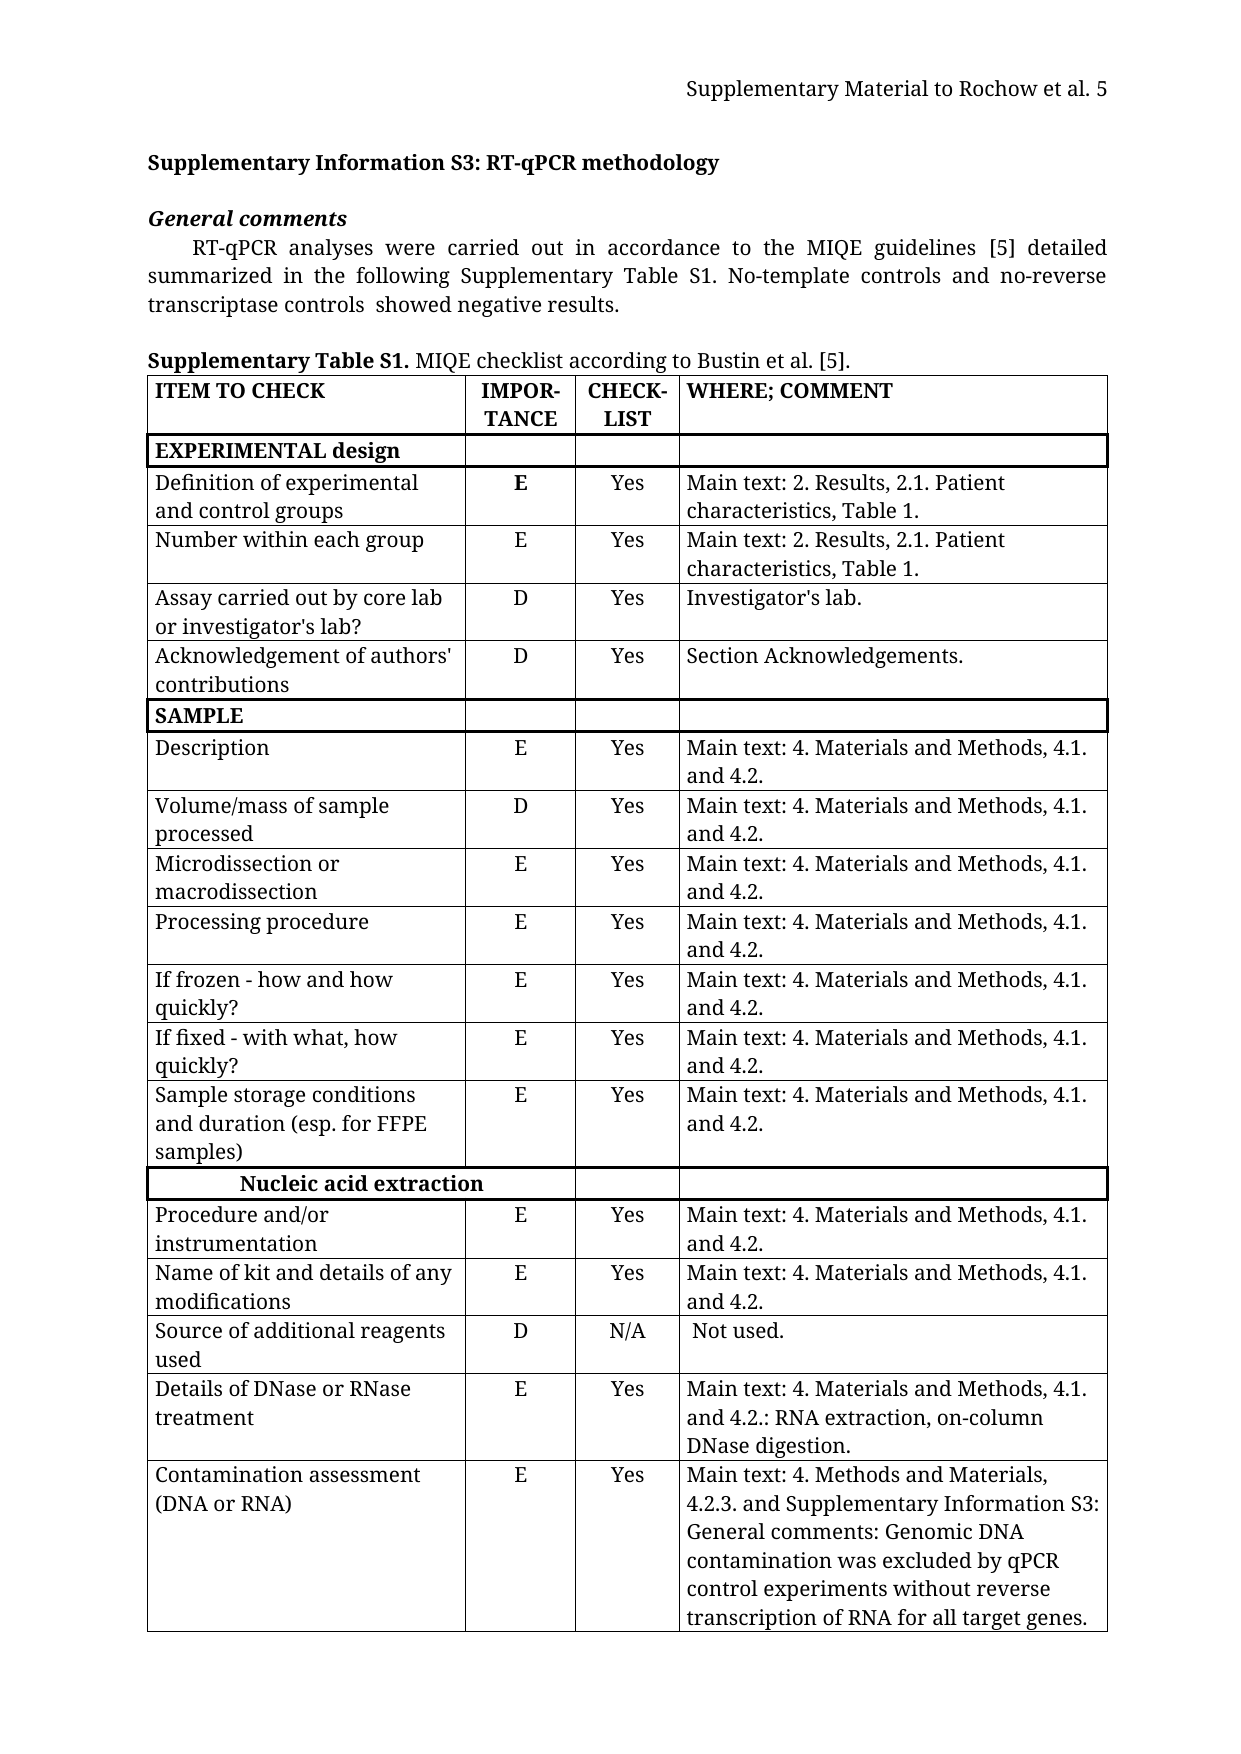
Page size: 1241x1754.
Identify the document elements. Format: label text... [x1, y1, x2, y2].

table_cell [466, 701, 575, 730]
table_cell Yes [576, 584, 679, 640]
table_cell E [466, 965, 575, 1022]
table_cell E [466, 907, 575, 964]
table_cell Main text: 4. Materials and Methods, 4.1. and 4.2. [680, 1023, 1107, 1079]
table_cell Yes [576, 468, 679, 524]
table_cell Main text: 4. Materials and Methods, 4.1. and 4.2. [680, 733, 1107, 790]
table_cell Main text: 4. Materials and Methods, 4.1. and 4.2. [680, 965, 1107, 1022]
table_cell E [466, 1023, 575, 1079]
table_cell Yes [576, 1259, 679, 1315]
table_cell Main text: 2. Results, 2.1. Patient characteristics, Table 1. [680, 468, 1107, 524]
table_cell Main text: 4. Materials and Methods, 4.1. and 4.2. [680, 1201, 1107, 1257]
table_cell E [466, 1374, 575, 1459]
table_cell [680, 436, 1106, 464]
table_header IMPOR-TANCE [466, 376, 575, 433]
table_cell [576, 1169, 679, 1197]
table_cell E [466, 1081, 575, 1166]
table_cell E [466, 526, 575, 582]
table_cell Nucleic acid extraction [149, 1169, 575, 1197]
table_cell Assay carried out by core lab or investigator's lab? [148, 584, 465, 640]
table_cell Volume/mass of sample processed [148, 791, 465, 848]
table_header WHERE; COMMENT [680, 376, 1107, 433]
table_cell Microdissection or macrodissection [148, 849, 465, 906]
table_cell Yes [576, 965, 679, 1022]
table_cell Yes [576, 1081, 679, 1166]
text Supplementary Information S3: RT-qPCR methodology [148, 148, 1107, 176]
table_cell Yes [576, 641, 679, 698]
table_header CHECK-LIST [576, 376, 679, 433]
text RT-qPCR analyses were carried out in accordance to the MIQE guidelines [5] detailed summarized in the following Supplementary Table S1. No-template controls and no-reverse transcriptase controls showed negative results. [148, 233, 1107, 318]
table_cell [466, 436, 575, 464]
table_cell Main text: 4. Materials and Methods, 4.1. and 4.2. [680, 907, 1107, 964]
table_cell [680, 701, 1106, 730]
table_cell Yes [576, 1201, 679, 1257]
table_cell E [466, 849, 575, 906]
table_cell If frozen - how and how quickly? [148, 965, 465, 1022]
table_cell Investigator's lab. [680, 584, 1107, 640]
table_cell Yes [576, 526, 679, 582]
table_cell D [466, 641, 575, 698]
table_cell Yes [576, 1374, 679, 1459]
table_cell D [466, 791, 575, 848]
table_cell E [466, 1201, 575, 1257]
table_cell Number within each group [148, 526, 465, 582]
table_cell Source of additional reagents used [148, 1316, 465, 1373]
table_cell [576, 701, 679, 730]
table_cell SAMPLE [149, 701, 465, 730]
table_cell Yes [576, 791, 679, 848]
table_cell E [466, 1461, 575, 1631]
table_cell Details of DNase or RNase treatment [148, 1374, 465, 1459]
table_cell Main text: 4. Methods and Materials, 4.2.3. and Supplementary Information S3: General comments: Genomic DNA contamination was excluded by qPCR control experiments without reverse transcription of RNA for all target genes. [680, 1461, 1107, 1631]
text Supplementary Table S1. MIQE checklist according to Bustin et al. [5]. [148, 347, 1107, 375]
table_cell Yes [576, 1461, 679, 1631]
table_cell Description [148, 733, 465, 790]
table_cell D [466, 584, 575, 640]
table_cell Yes [576, 733, 679, 790]
table_cell [680, 1169, 1106, 1197]
table_cell Procedure and/or instrumentation [148, 1201, 465, 1257]
table_cell Section Acknowledgements. [680, 641, 1107, 698]
table_cell Definition of experimental and control groups [148, 468, 465, 524]
table_cell Sample storage conditions and duration (esp. for FFPE samples) [148, 1081, 465, 1166]
table_cell [576, 436, 679, 464]
table_cell Processing procedure [148, 907, 465, 964]
text General comments [148, 204, 1107, 233]
table_cell E [466, 1259, 575, 1315]
table_cell Name of kit and details of any modifications [148, 1259, 465, 1315]
table_cell Main text: 4. Materials and Methods, 4.1. and 4.2. [680, 1259, 1107, 1315]
table_cell EXPERIMENTAL design [149, 436, 465, 464]
table_cell Yes [576, 1023, 679, 1079]
table_cell N/A [576, 1316, 679, 1373]
table_cell Main text: 4. Materials and Methods, 4.1. and 4.2.: RNA extraction, on-column DNase digestion. [680, 1374, 1107, 1459]
table_cell Main text: 4. Materials and Methods, 4.1. and 4.2. [680, 791, 1107, 848]
table_cell Yes [576, 849, 679, 906]
table_cell Main text: 2. Results, 2.1. Patient characteristics, Table 1. [680, 526, 1107, 582]
table_header ITEM TO CHECK [148, 376, 465, 433]
table_cell Acknowledgement of authors' contributions [148, 641, 465, 698]
table_cell Main text: 4. Materials and Methods, 4.1. and 4.2. [680, 1081, 1107, 1166]
table_cell E [466, 468, 575, 524]
table_cell Contamination assessment (DNA or RNA) [148, 1461, 465, 1631]
table_cell Yes [576, 907, 679, 964]
table_cell Not used. [680, 1316, 1107, 1373]
table_cell If fixed - with what, how quickly? [148, 1023, 465, 1079]
table_cell E [466, 733, 575, 790]
table_cell Main text: 4. Materials and Methods, 4.1. and 4.2. [680, 849, 1107, 906]
table_cell D [466, 1316, 575, 1373]
